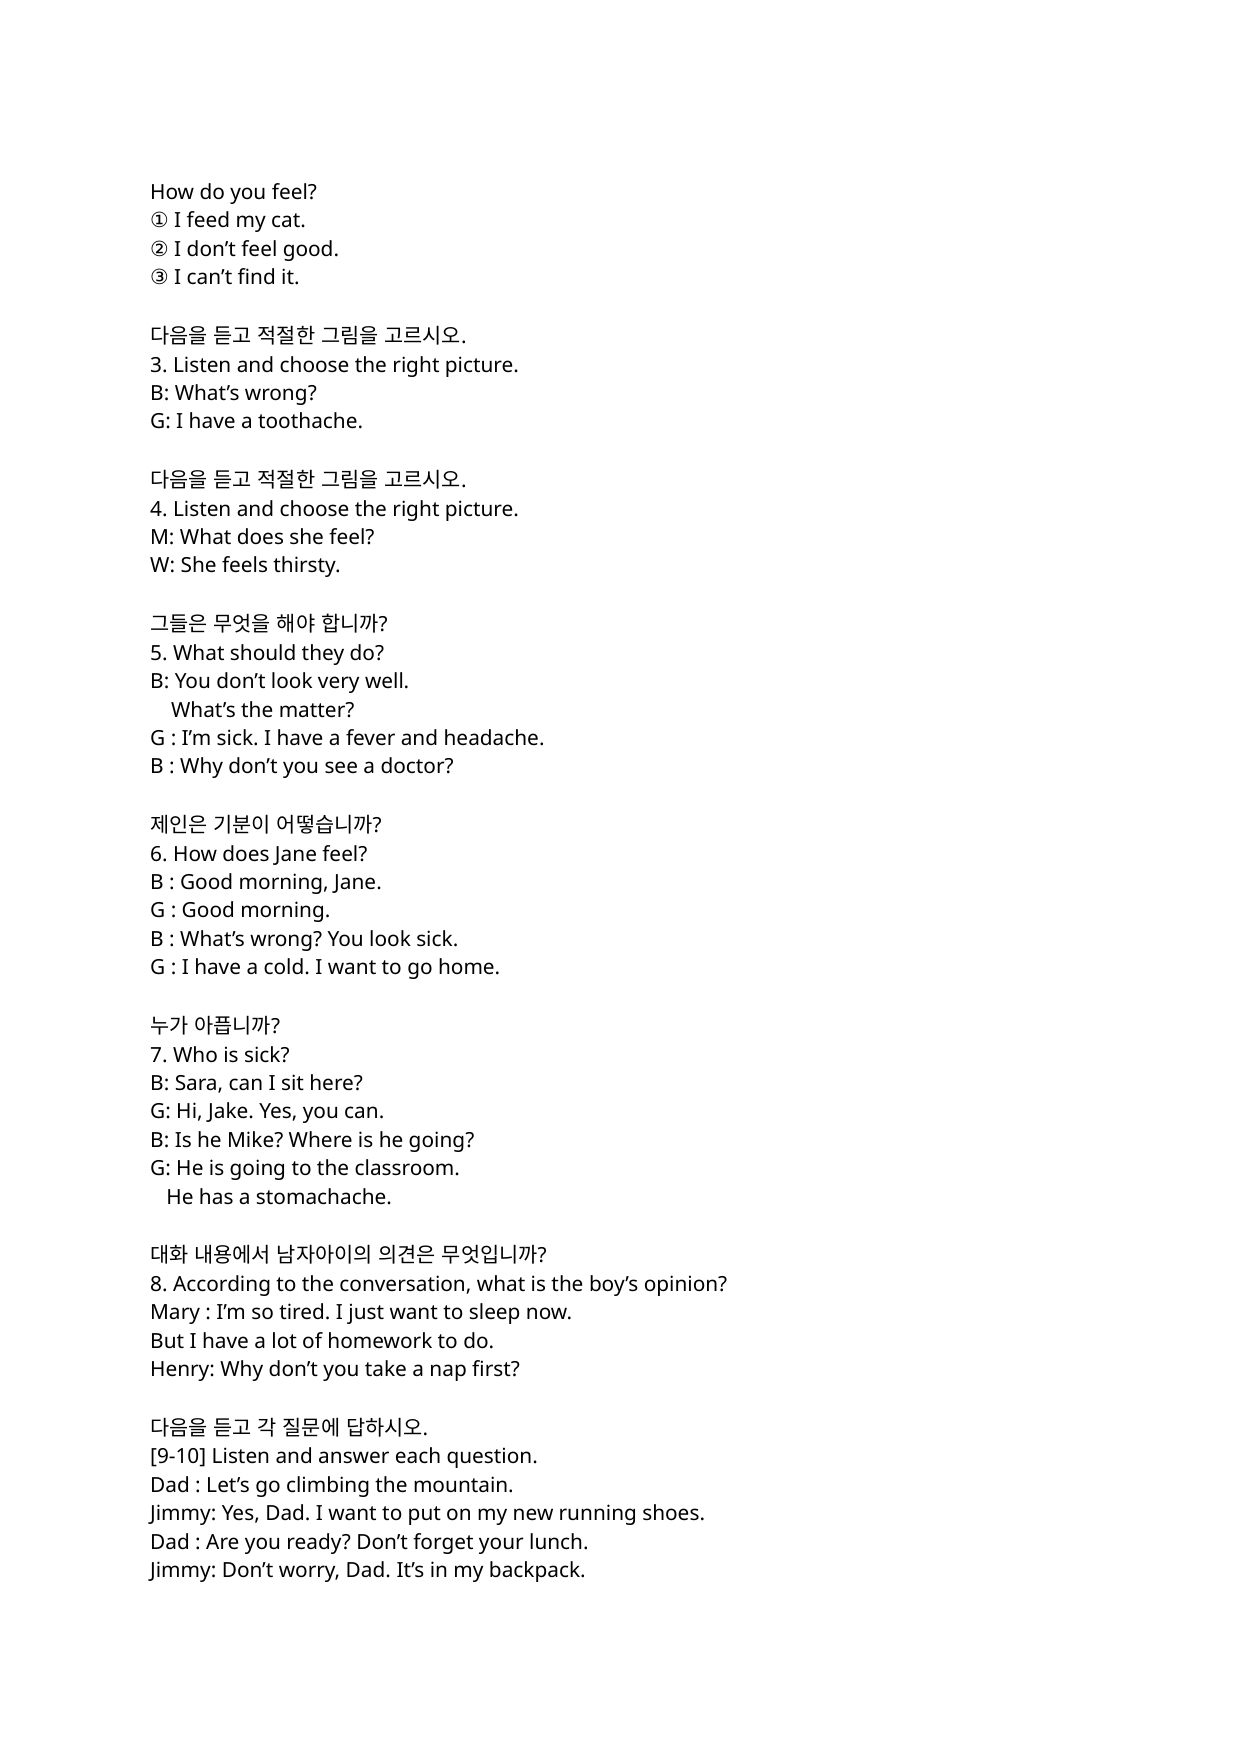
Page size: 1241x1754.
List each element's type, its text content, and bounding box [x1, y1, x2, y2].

text Dad : Let’s go climbing the mountain. [150, 1470, 1090, 1498]
text 그들은 무엇을 해야 합니까? [150, 607, 1090, 638]
text Dad : Are you ready? Don’t forget your lunch. [150, 1527, 1090, 1555]
text B: Sara, can I sit here? [150, 1068, 1090, 1097]
text 8. According to the conversation, what is the boy’s opinion? [150, 1269, 1090, 1297]
text Jimmy: Don’t worry, Dad. It’s in my backpack. [150, 1555, 1090, 1584]
text G: Hi, Jake. Yes, you can. [150, 1097, 1090, 1125]
text Henry: Why don’t you take a nap first? [150, 1354, 1090, 1383]
text 대화 내용에서 남자아이의 의견은 무엇입니까? [150, 1239, 1090, 1269]
text G: I have a toothache. [150, 407, 1090, 435]
text What’s the matter? [150, 695, 1090, 723]
text ③ I can’t find it. [150, 262, 1090, 291]
text 6. How does Jane feel? [150, 839, 1090, 867]
text B : Good morning, Jane. [150, 867, 1090, 896]
text 다음을 듣고 적절한 그림을 고르시오. [150, 319, 1090, 350]
text But I have a lot of homework to do. [150, 1326, 1090, 1354]
text 3. Listen and choose the right picture. [150, 350, 1090, 378]
text G : I have a cold. I want to go home. [150, 952, 1090, 981]
text How do you feel? [150, 177, 1090, 206]
text G : I’m sick. I have a fever and headache. [150, 723, 1090, 752]
text Jimmy: Yes, Dad. I want to put on my new running shoes. [150, 1498, 1090, 1527]
text 4. Listen and choose the right picture. [150, 494, 1090, 522]
text B : What’s wrong? You look sick. [150, 924, 1090, 952]
text 5. What should they do? [150, 638, 1090, 666]
text B : Why don’t you see a doctor? [150, 752, 1090, 780]
text G : Good morning. [150, 896, 1090, 924]
text Mary : I’m so tired. I just want to sleep now. [150, 1297, 1090, 1326]
text He has a stomachache. [150, 1182, 1090, 1210]
text B: You don’t look very well. [150, 666, 1090, 695]
text 누가 아픕니까? [150, 1009, 1090, 1040]
text B: Is he Mike? Where is he going? [150, 1125, 1090, 1153]
text 제인은 기분이 어떻습니까? [150, 808, 1090, 839]
text 다음을 듣고 각 질문에 답하시오. [150, 1411, 1090, 1442]
text ② I don’t feel good. [150, 234, 1090, 262]
text B: What’s wrong? [150, 378, 1090, 407]
text 다음을 듣고 적절한 그림을 고르시오. [150, 463, 1090, 494]
text 7. Who is sick? [150, 1040, 1090, 1068]
text [9-10] Listen and answer each question. [150, 1442, 1090, 1470]
text ① I feed my cat. [150, 206, 1090, 234]
text G: He is going to the classroom. [150, 1153, 1090, 1182]
text W: She feels thirsty. [150, 551, 1090, 579]
text M: What does she feel? [150, 522, 1090, 551]
